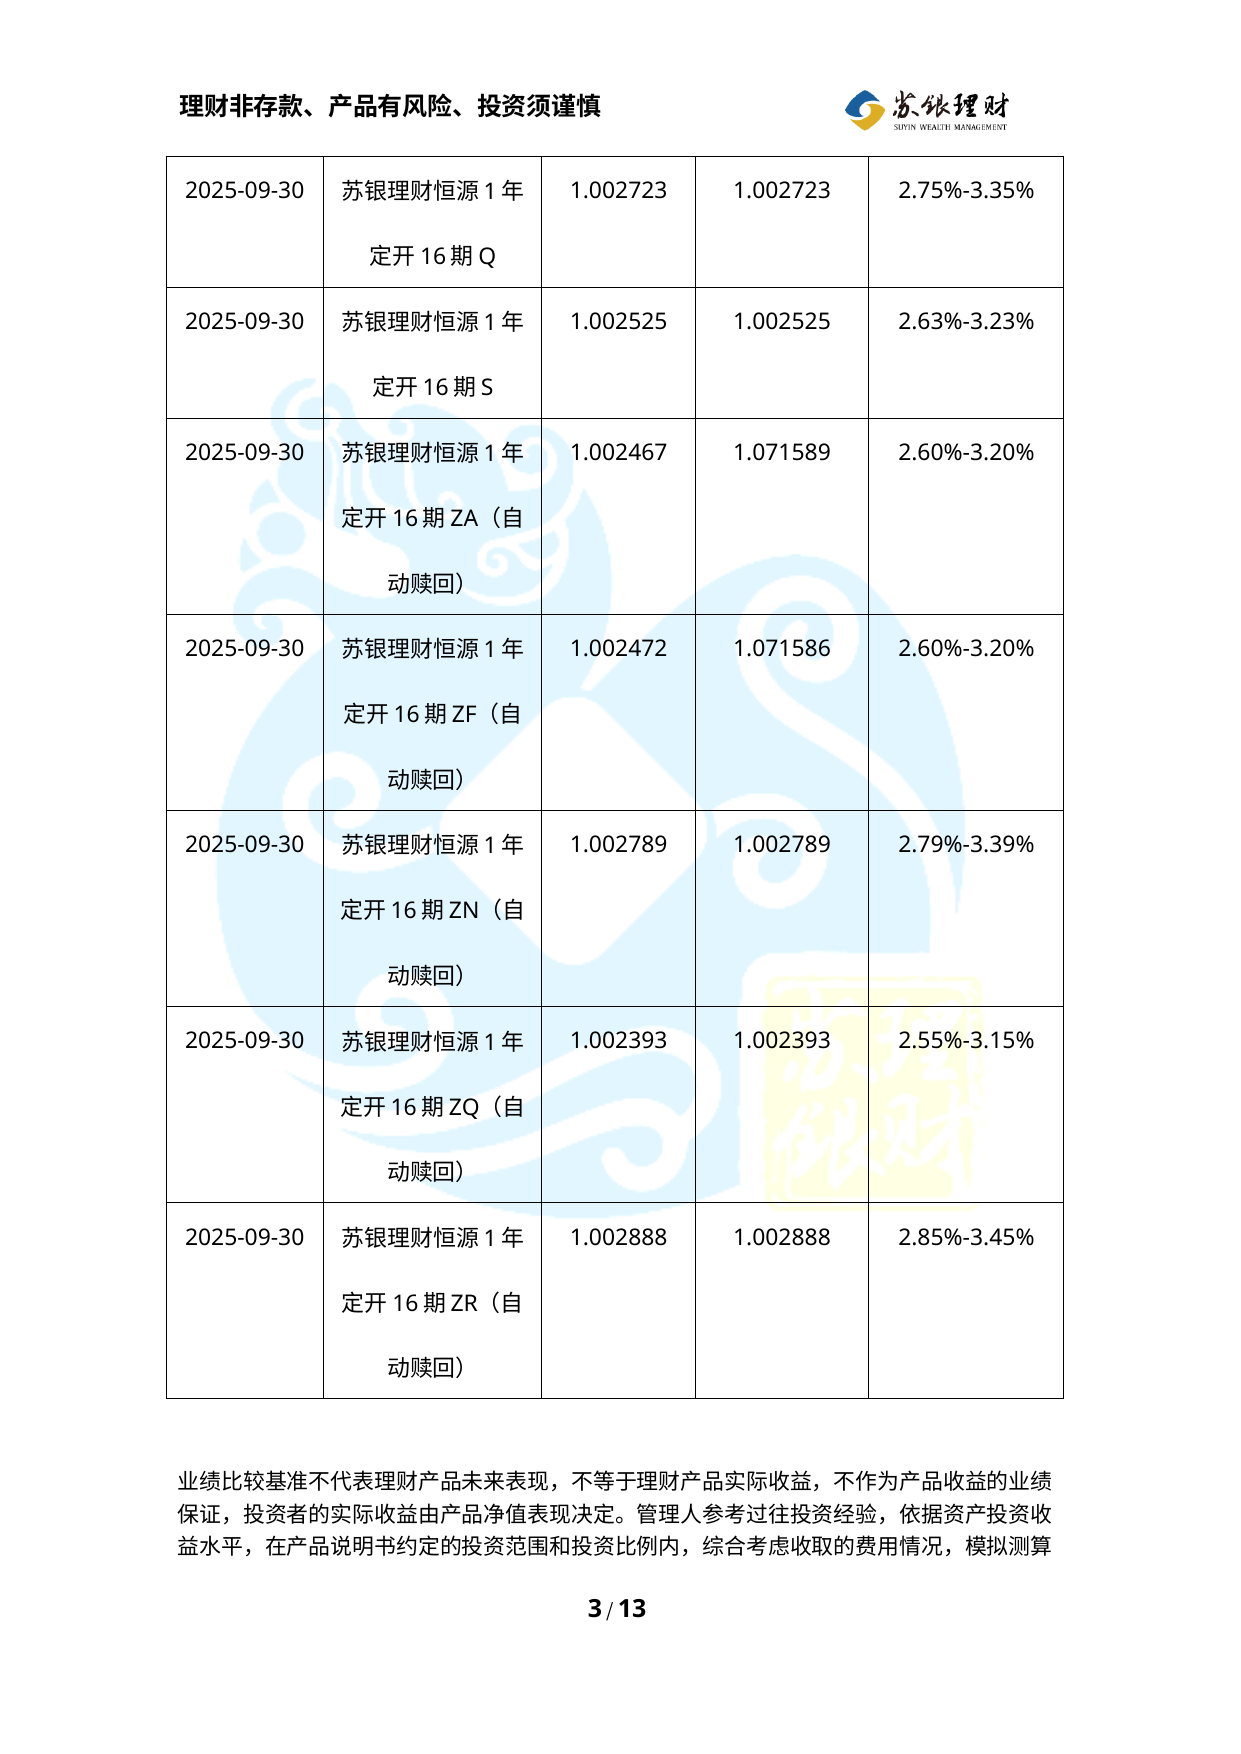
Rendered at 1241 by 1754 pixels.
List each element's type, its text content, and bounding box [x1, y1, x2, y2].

table_cell 2025-09-30 [167, 288, 323, 418]
table_cell 1.002467 [542, 419, 695, 614]
table_cell 2.55%-3.15% [869, 1007, 1063, 1202]
table_cell 1.071589 [696, 419, 868, 614]
table_cell 1.002472 [542, 615, 695, 810]
picture [820, 72, 1039, 143]
table_cell 1.002888 [696, 1203, 868, 1398]
table_cell 苏银理财恒源1年定开16期ZR（自动赎回） [324, 1203, 541, 1398]
table_cell 1.002789 [696, 811, 868, 1006]
table_cell 2.85%-3.45% [869, 1203, 1063, 1398]
table_cell 1.002723 [696, 157, 868, 287]
table_cell 苏银理财恒源1年定开16期ZN（自动赎回） [324, 811, 541, 1006]
table_cell 1.002393 [696, 1007, 868, 1202]
table_cell 苏银理财恒源1年定开16期ZA（自动赎回） [324, 419, 541, 614]
table_cell 2025-09-30 [167, 615, 323, 810]
text 业绩比较基准不代表理财产品未来表现，不等于理财产品实际收益，不作为产品收益的业绩保证，投资者的实际收益由产品净值表现决定。管理人参考过往投资经验，依据资产投资收益水平，在产品说明书约定的投资范围和投资比例内，综合考虑收取的费用情况，模拟测算得出业绩比较基准。 [177, 1464, 1053, 1561]
table_cell 苏银理财恒源1年定开16期Q [324, 157, 541, 287]
table_cell 1.002525 [542, 288, 695, 418]
table_cell 苏银理财恒源1年定开16期ZQ（自动赎回） [324, 1007, 541, 1202]
table_cell 2.63%-3.23% [869, 288, 1063, 418]
table_cell 1.002393 [542, 1007, 695, 1202]
table_cell 2.60%-3.20% [869, 615, 1063, 810]
table_cell 2025-09-30 [167, 419, 323, 614]
table_cell 2025-09-30 [167, 811, 323, 1006]
table_cell 1.071586 [696, 615, 868, 810]
table_cell 2025-09-30 [167, 1007, 323, 1202]
table_cell 苏银理财恒源1年定开16期S [324, 288, 541, 418]
table_cell 2.79%-3.39% [869, 811, 1063, 1006]
table_cell 2.60%-3.20% [869, 419, 1063, 614]
table_cell 2025-09-30 [167, 1203, 323, 1398]
table_cell 1.002789 [542, 811, 695, 1006]
table_cell 1.002888 [542, 1203, 695, 1398]
table_cell 2025-09-30 [167, 157, 323, 287]
table_cell 苏银理财恒源1年定开16期ZF（自动赎回） [324, 615, 541, 810]
table_cell 1.002525 [696, 288, 868, 418]
table_cell 2.75%-3.35% [869, 157, 1063, 287]
table_cell 1.002723 [542, 157, 695, 287]
